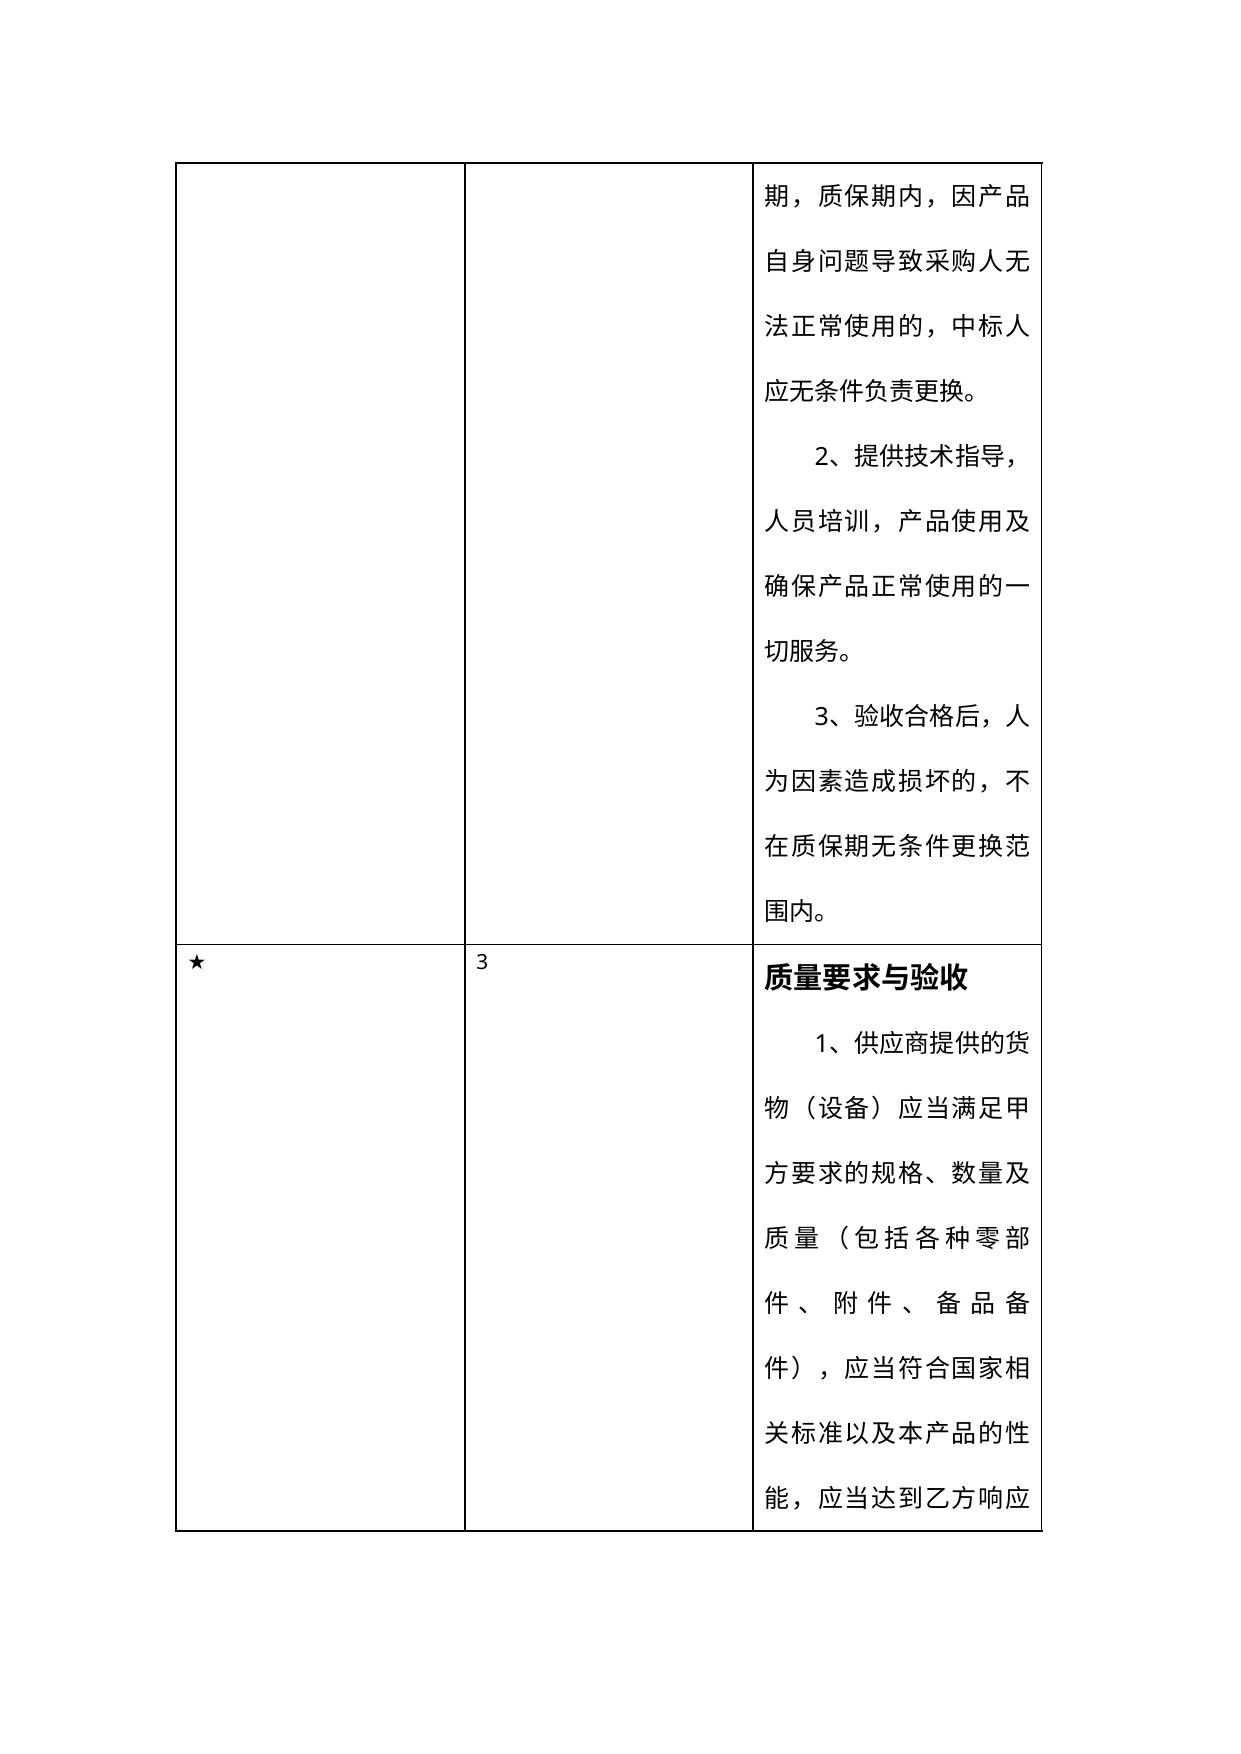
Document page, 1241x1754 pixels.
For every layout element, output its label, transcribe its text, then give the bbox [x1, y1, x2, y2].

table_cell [754, 164, 1041, 943]
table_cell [754, 945, 1041, 1530]
table_cell 3 [466, 945, 752, 1530]
table_cell 2 [466, 164, 752, 943]
table_cell ★ [177, 945, 464, 1530]
table_cell ★ [177, 164, 464, 943]
